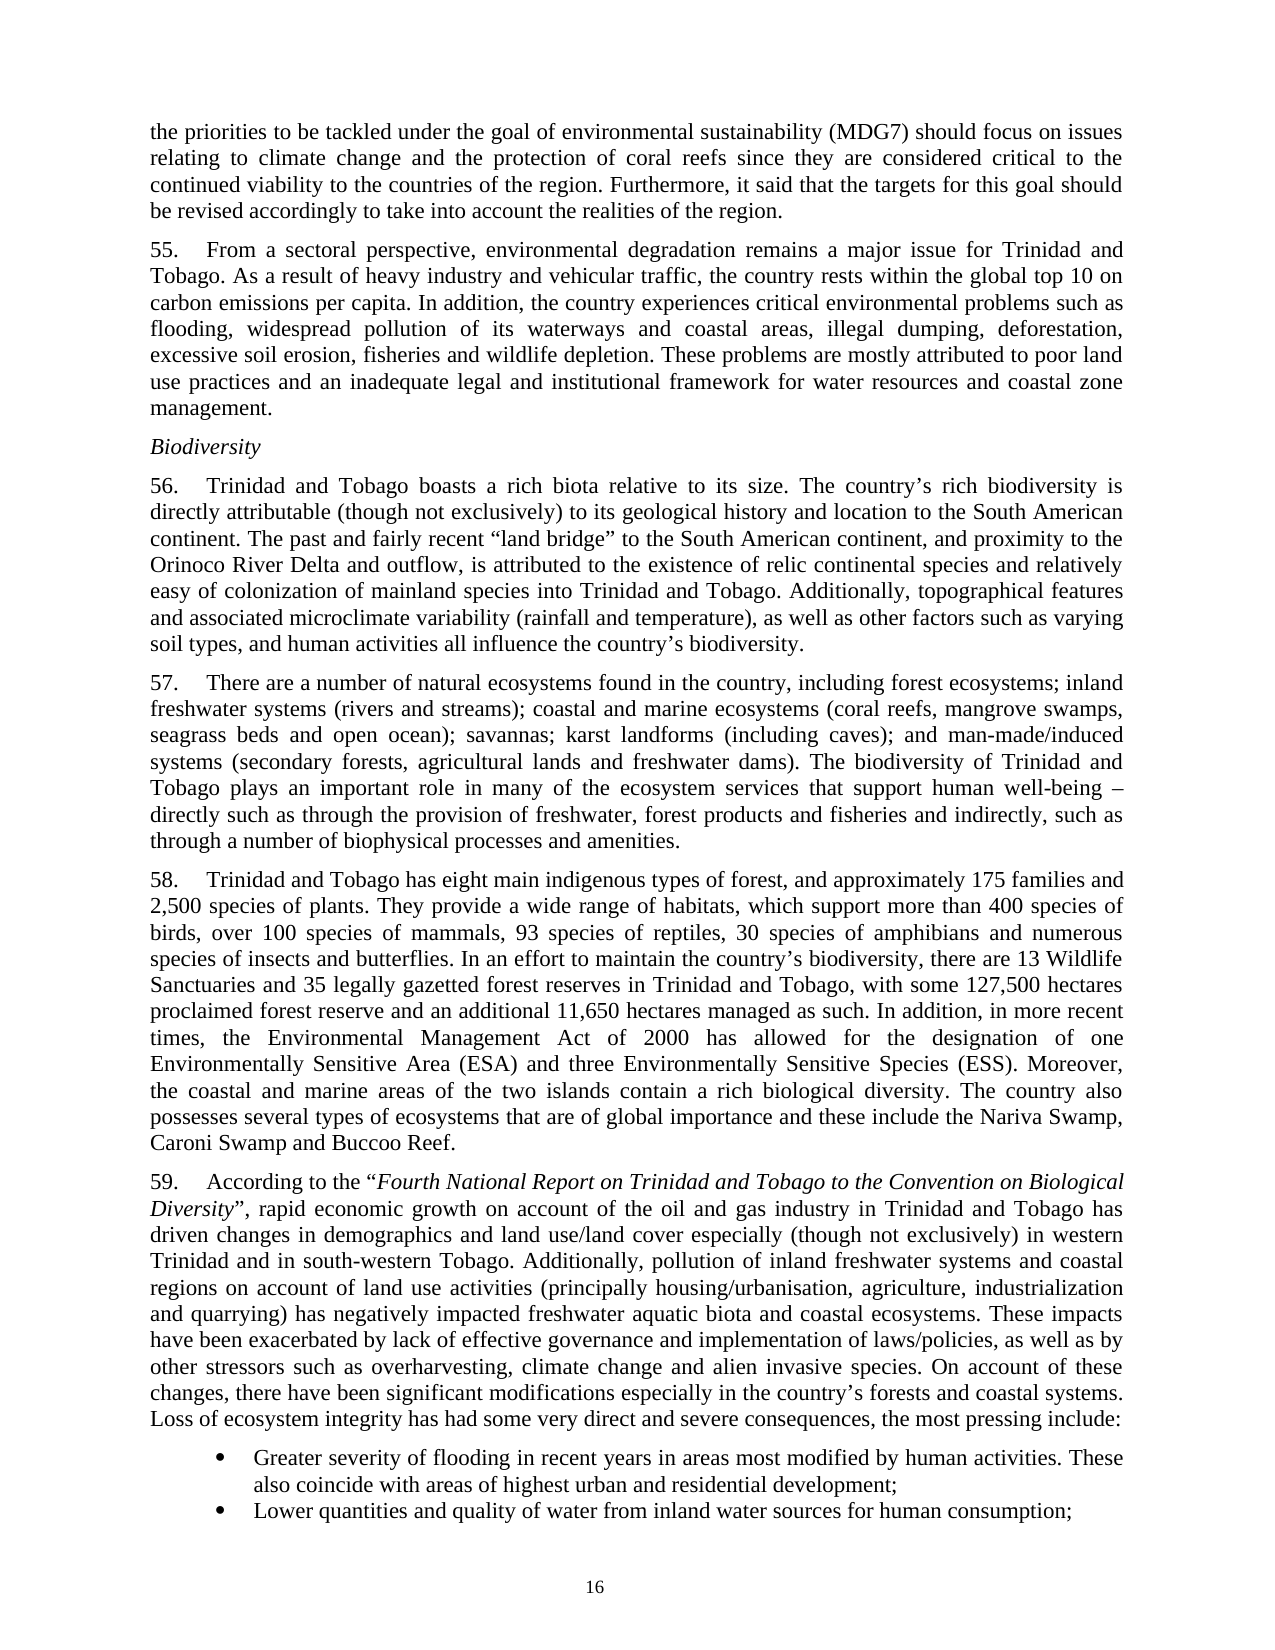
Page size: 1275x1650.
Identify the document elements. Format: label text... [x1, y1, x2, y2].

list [150, 118, 1125, 223]
list From a sectoral perspective, environmental degradation remains a major issue for Trinidad and Tobago. As a result of heavy industry and vehicular traffic, the country rests within the global top 10 on carbon emissions per capita. In addition, the country experiences critical environmental problems such as flooding, widespread pollution of its waterways and coastal areas, illegal dumping, deforestation, excessive soil erosion, fisheries and wildlife depletion. These problems are mostly attributed to poor land use practices and an inadequate legal and institutional framework for water resources and coastal zone management. [150, 236, 1125, 421]
list Greater severity of flooding in recent years in areas most modified by human activities. These also coincide with areas of highest urban and residential development; [216, 1444, 1125, 1497]
list Trinidad and Tobago has eight main indigenous types of forest, and approximately 175 families and 2,500 species of plants. They provide a wide range of habitats, which support more than 400 species of birds, over 100 species of mammals, 93 species of reptiles, 30 species of amphibians and numerous species of insects and butterflies. In an effort to maintain the country’s biodiversity, there are 13 Wildlife Sanctuaries and 35 legally gazetted forest reserves in Trinidad and Tobago, with some 127,500 hectares proclaimed forest reserve and an additional 11,650 hectares managed as such. In addition, in more recent times, the Environmental Management Act of 2000 has allowed for the designation of one Environmentally Sensitive Area (ESA) and three Environmentally Sensitive Species (ESS). Moreover, the coastal and marine areas of the two islands contain a rich biological diversity. The country also possesses several types of ecosystems that are of global importance and these include the Nariva Swamp, Caroni Swamp and Buccoo Reef. [150, 866, 1125, 1156]
text Biodiversity [150, 433, 1125, 459]
list There are a number of natural ecosystems found in the country, including forest ecosystems; inland freshwater systems (rivers and streams); coastal and marine ecosystems (coral reefs, mangrove swamps, seagrass beds and open ocean); savannas; karst landforms (including caves); and man-made/induced systems (secondary forests, agricultural lands and freshwater dams). The biodiversity of Trinidad and Tobago plays an important role in many of the ecosystem services that support human well-being – directly such as through the provision of freshwater, forest products and fisheries and indirectly, such as through a number of biophysical processes and amenities. [150, 669, 1125, 853]
list According to the “Fourth National Report on Trinidad and Tobago to the Convention on Biological Diversity”, rapid economic growth on account of the oil and gas industry in Trinidad and Tobago has driven changes in demographics and land use/land cover especially (though not exclusively) in western Trinidad and in south-western Tobago. Additionally, pollution of inland freshwater systems and coastal regions on account of land use activities (principally housing/urbanisation, agriculture, industrialization and quarrying) has negatively impacted freshwater aquatic biota and coastal ecosystems. These impacts have been exacerbated by lack of effective governance and implementation of laws/policies, as well as by other stressors such as overharvesting, climate change and alien invasive species. On account of these changes, there have been significant modifications especially in the country’s forests and coastal systems. Loss of ecosystem integrity has had some very direct and severe consequences, the most pressing include: [150, 1168, 1125, 1432]
list Lower quantities and quality of water from inland water sources for human consumption; [216, 1497, 1125, 1523]
list Trinidad and Tobago boasts a rich biota relative to its size. The country’s rich biodiversity is directly attributable (though not exclusively) to its geological history and location to the South American continent. The past and fairly recent “land bridge” to the South American continent, and proximity to the Orinoco River Delta and outflow, is attributed to the existence of relic continental species and relatively easy of colonization of mainland species into Trinidad and Tobago. Additionally, topographical features and associated microclimate variability (rainfall and temperature), as well as other factors such as varying soil types, and human activities all influence the country’s biodiversity. [150, 472, 1125, 656]
